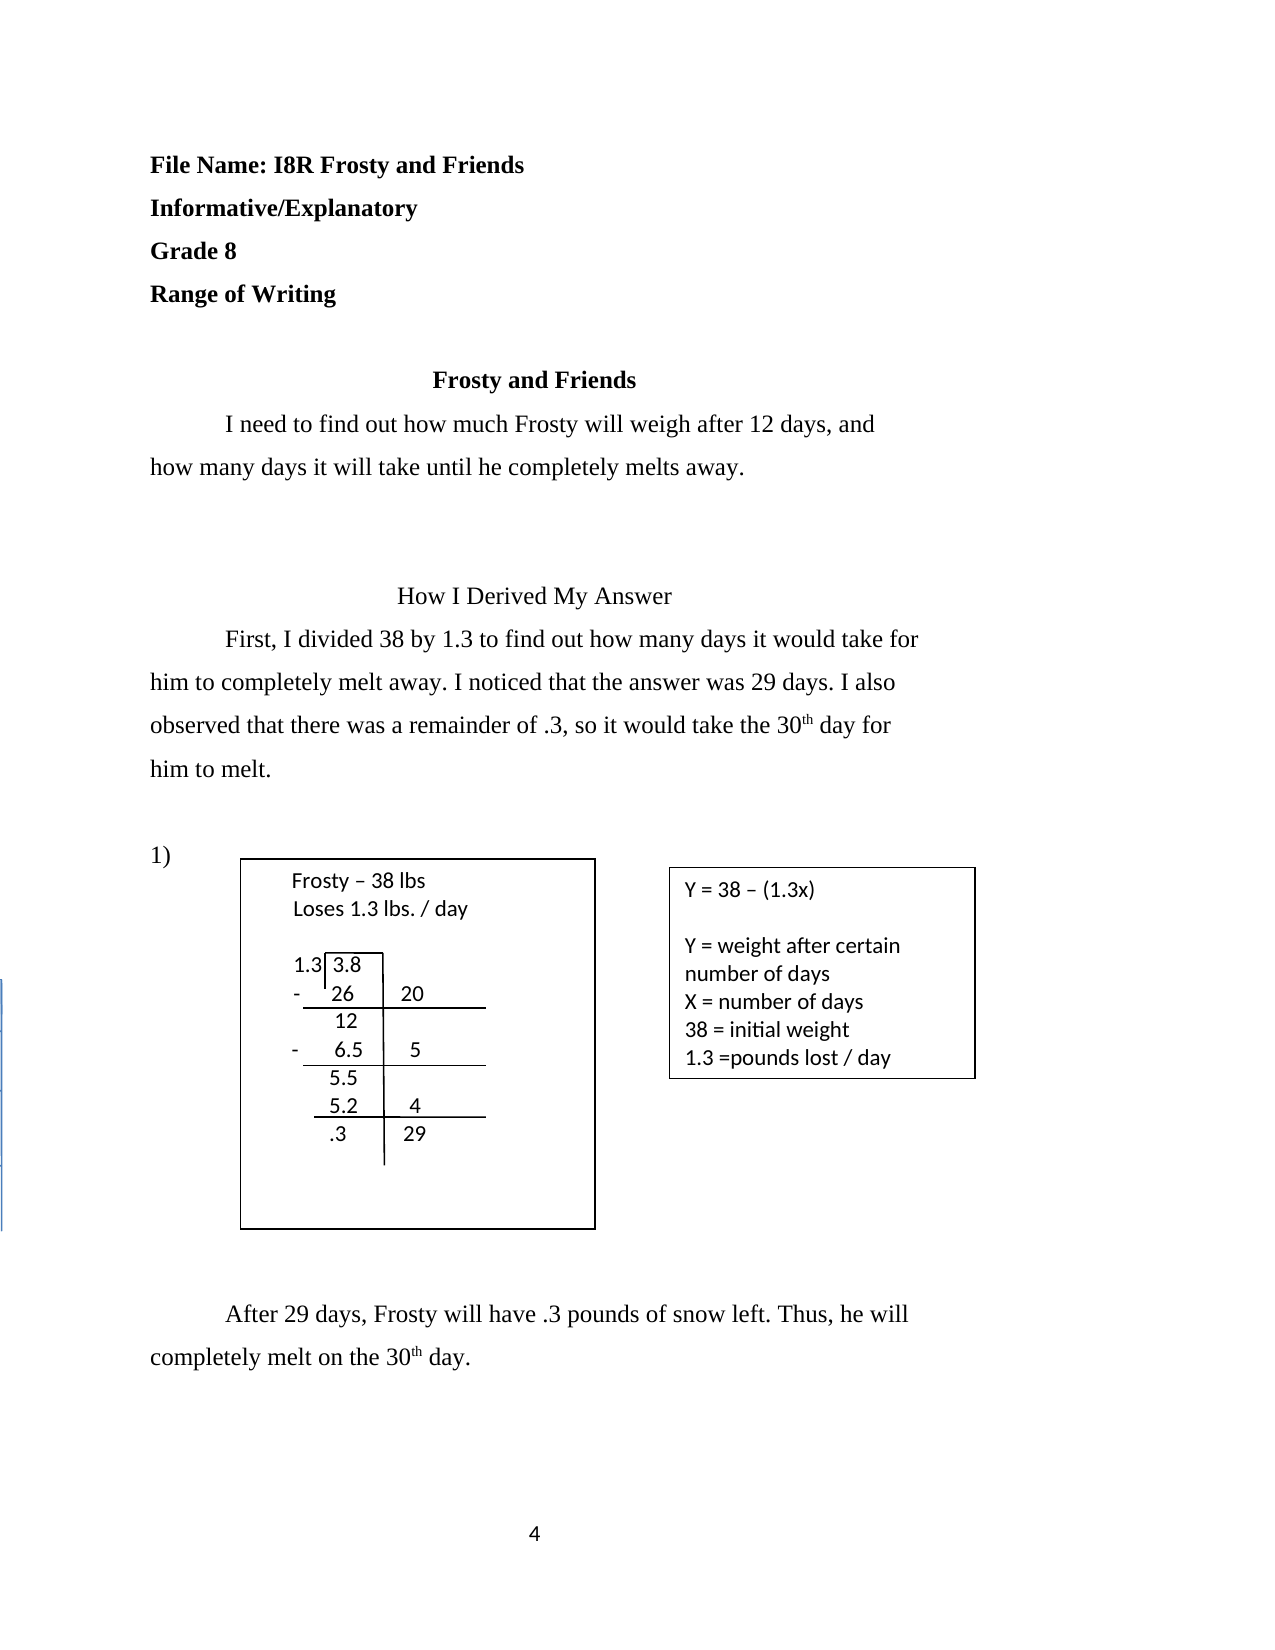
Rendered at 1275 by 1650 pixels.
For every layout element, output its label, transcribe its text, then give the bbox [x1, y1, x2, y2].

list 1) [150, 840, 919, 869]
text I need to find out how much Frosty will weigh after 12 days, and how many days it will take until he completely melts away. [150, 409, 919, 481]
text File Name: I8R Frosty and Friends [150, 150, 919, 179]
text First, I divided 38 by 1.3 to find out how many days it would take for him to completely melt away. I noticed that the answer was 29 days. I also observed that there was a remainder of .3, so it would take the 30th day for him to melt. [150, 624, 919, 782]
text Informative/Explanatory [150, 193, 919, 222]
text How I Derived My Answer [150, 581, 919, 610]
text After 29 days, Frosty will have .3 pounds of snow left. Thus, he will completely melt on the 30th day. [150, 1299, 919, 1371]
text Frosty and Friends [150, 366, 919, 394]
text Grade 8 [150, 236, 919, 265]
text Range of Writing [150, 279, 919, 308]
